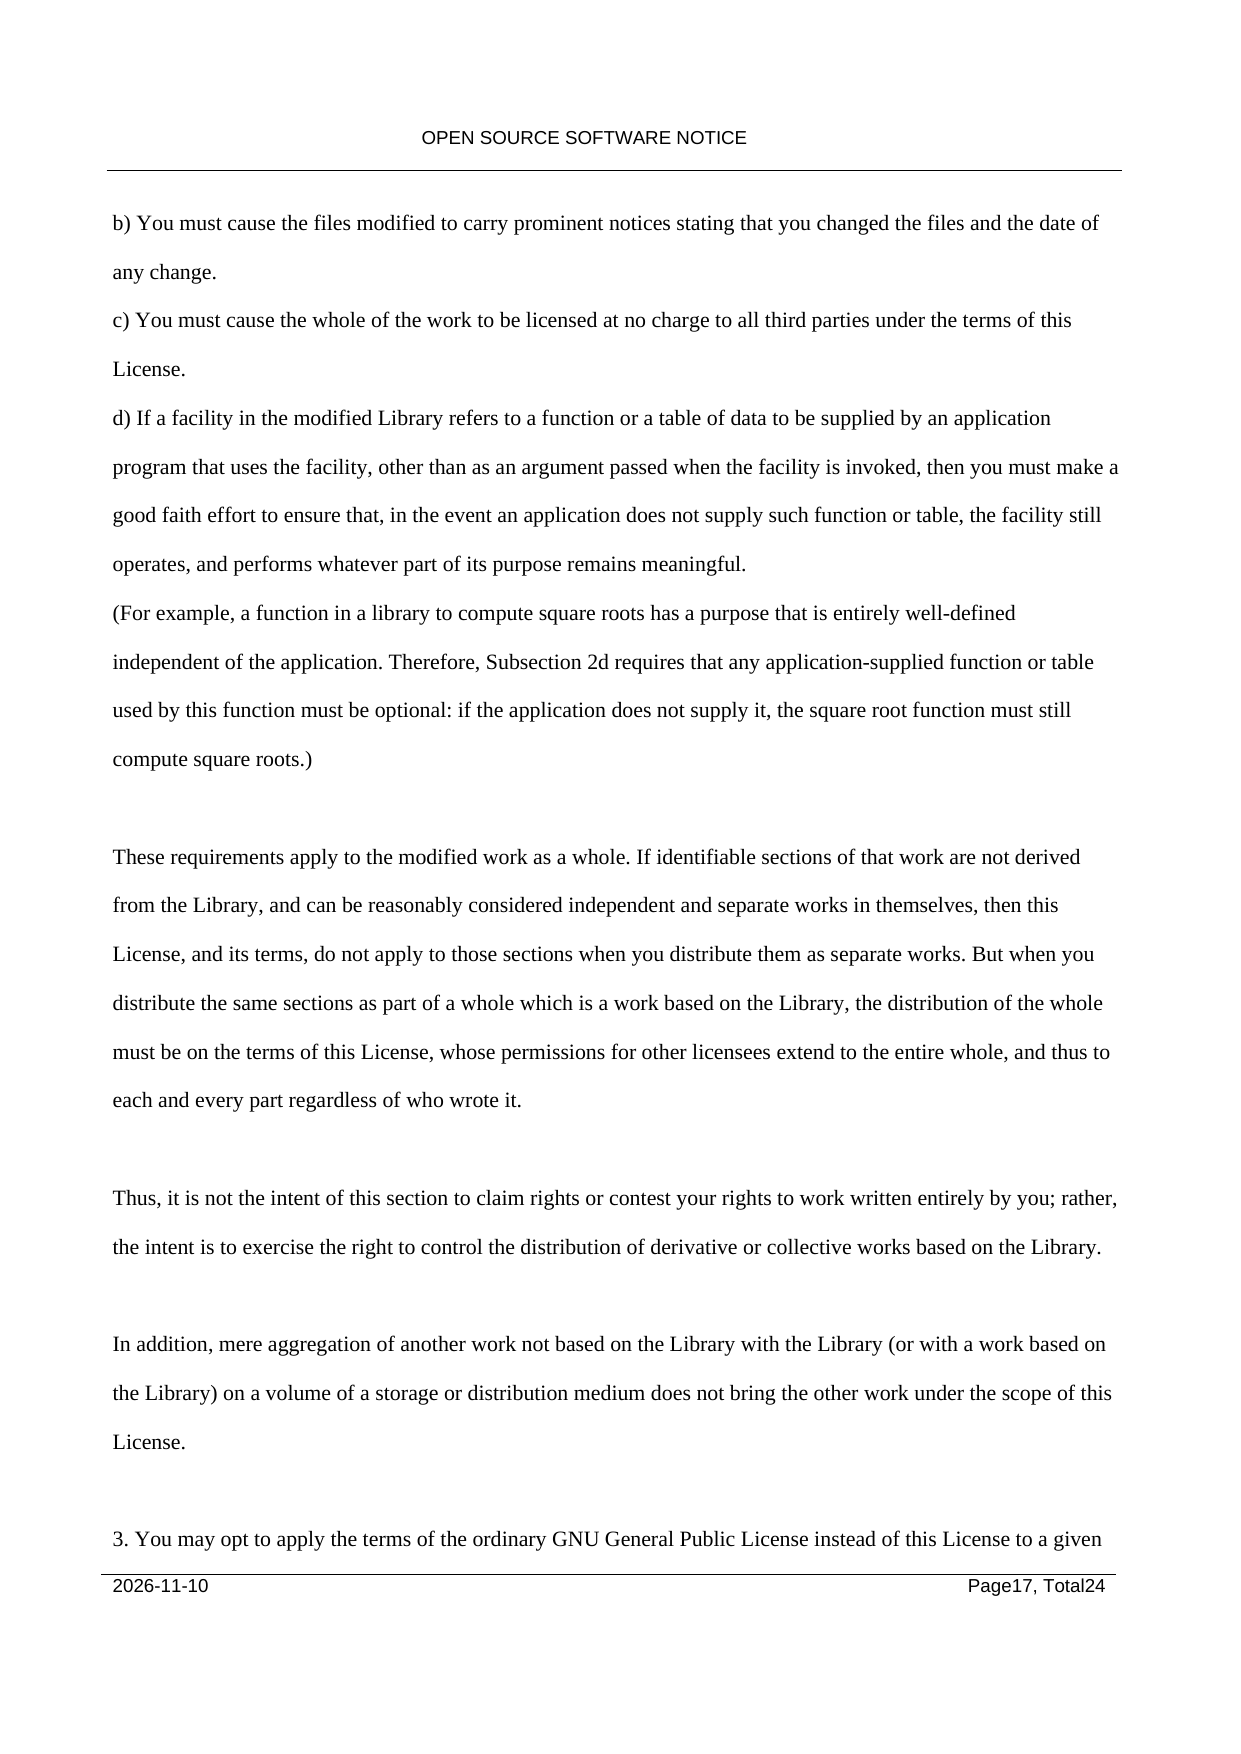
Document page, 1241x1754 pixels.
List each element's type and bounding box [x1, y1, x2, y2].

text [112, 206, 1128, 1555]
